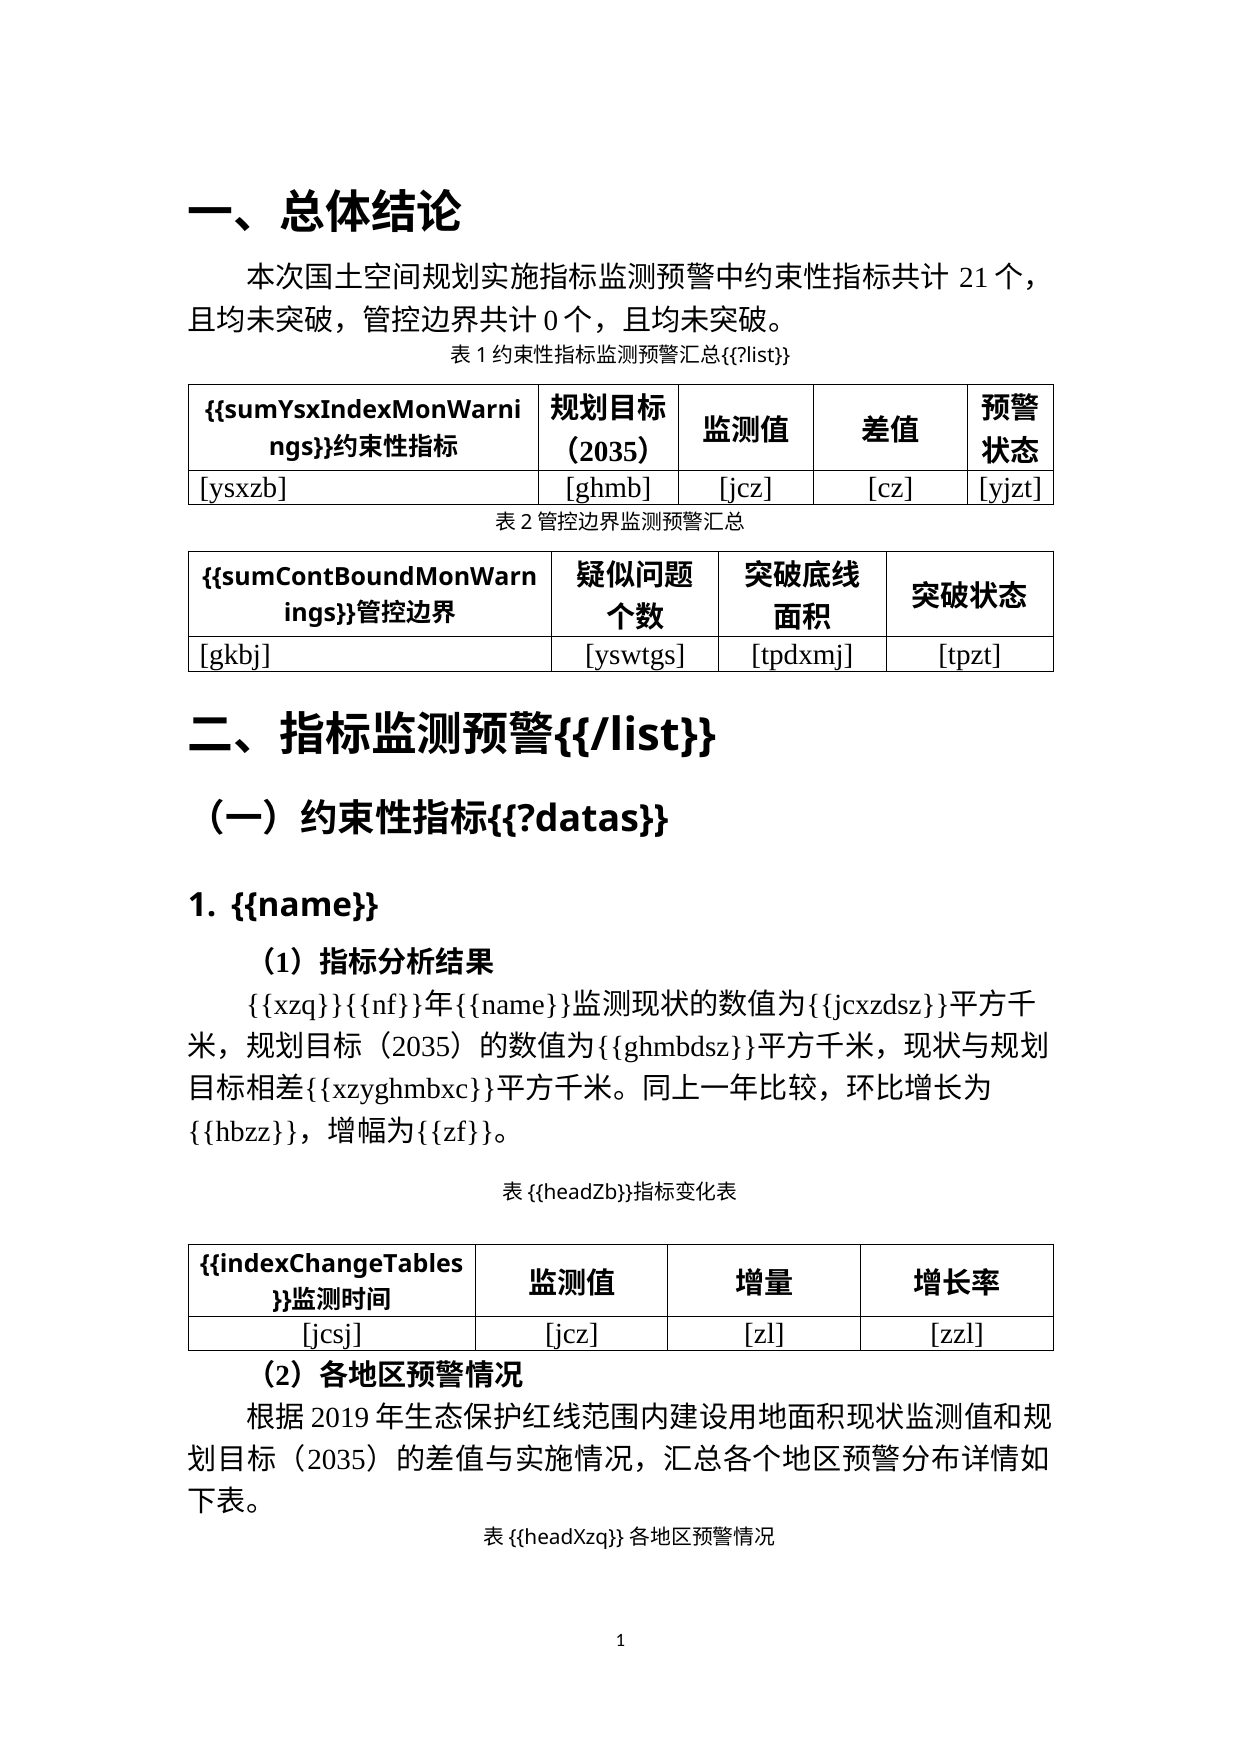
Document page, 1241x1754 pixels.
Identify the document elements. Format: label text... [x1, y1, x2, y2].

table_cell [jcz] [679, 471, 813, 504]
subtitle 一、总体结论 [187, 175, 1053, 241]
subtitle （一）约束性指标{{?datas}} [187, 788, 1053, 843]
table_cell [tpzt] [887, 637, 1053, 671]
table_header 监测值 [476, 1245, 667, 1316]
table_cell （1）指标分析结果 [188, 938, 1052, 981]
table_header 表 {{headXzq}} 各地区预警情况 [188, 1520, 1070, 1563]
subtitle 二、指标监测预警{{/list}} [187, 697, 1053, 763]
table_cell 表 {{headZb}}指标变化表 [188, 1175, 1052, 1217]
table_cell [yswtgs] [552, 637, 718, 671]
text （2）各地区预警情况 [187, 1351, 1053, 1393]
table_header 规划目标（2035） [539, 385, 678, 469]
table_cell [jcz] [476, 1317, 667, 1350]
table_cell [tpdxmj] [719, 637, 886, 671]
table_cell [gkbj] [189, 637, 551, 671]
table_cell [zzl] [861, 1317, 1053, 1350]
table_header {{sumYsxIndexMonWarnings}}约束性指标 [189, 385, 538, 469]
text 表 2 管控边界监测预警汇总 [187, 505, 1053, 535]
table_header 突破底线面积 [719, 552, 886, 636]
table_header 突破状态 [887, 552, 1053, 636]
text 表 1 约束性指标监测预警汇总{{?list}} [187, 338, 1053, 369]
text 根据2019年生态保护红线范围内建设用地面积现状监测值和规划目标（2035）的差值与实施情况，汇总各个地区预警分布详情如下表。 [187, 1393, 1053, 1520]
table_cell [cz] [814, 471, 967, 504]
table_cell [zl] [668, 1317, 860, 1350]
table_cell [ghmb] [539, 471, 678, 504]
table_cell [ysxzb] [189, 471, 538, 504]
text 本次国土空间规划实施指标监测预警中约束性指标共计21个，且均未突破，管控边界共计0个，且均未突破。 [187, 254, 1053, 338]
table_cell [yjzt] [968, 471, 1053, 504]
table_header 增长率 [861, 1245, 1053, 1316]
table_header 监测值 [679, 385, 813, 469]
table_header {{name}} [188, 855, 1052, 938]
table_header 增量 [668, 1245, 860, 1316]
table_header {{sumContBoundMonWarnings}}管控边界 [189, 552, 551, 636]
table_header 预警状态 [968, 385, 1053, 469]
table_header 差值 [814, 385, 967, 469]
table_cell [jcsj] [189, 1317, 475, 1350]
table_header 疑似问题个数 [552, 552, 718, 636]
